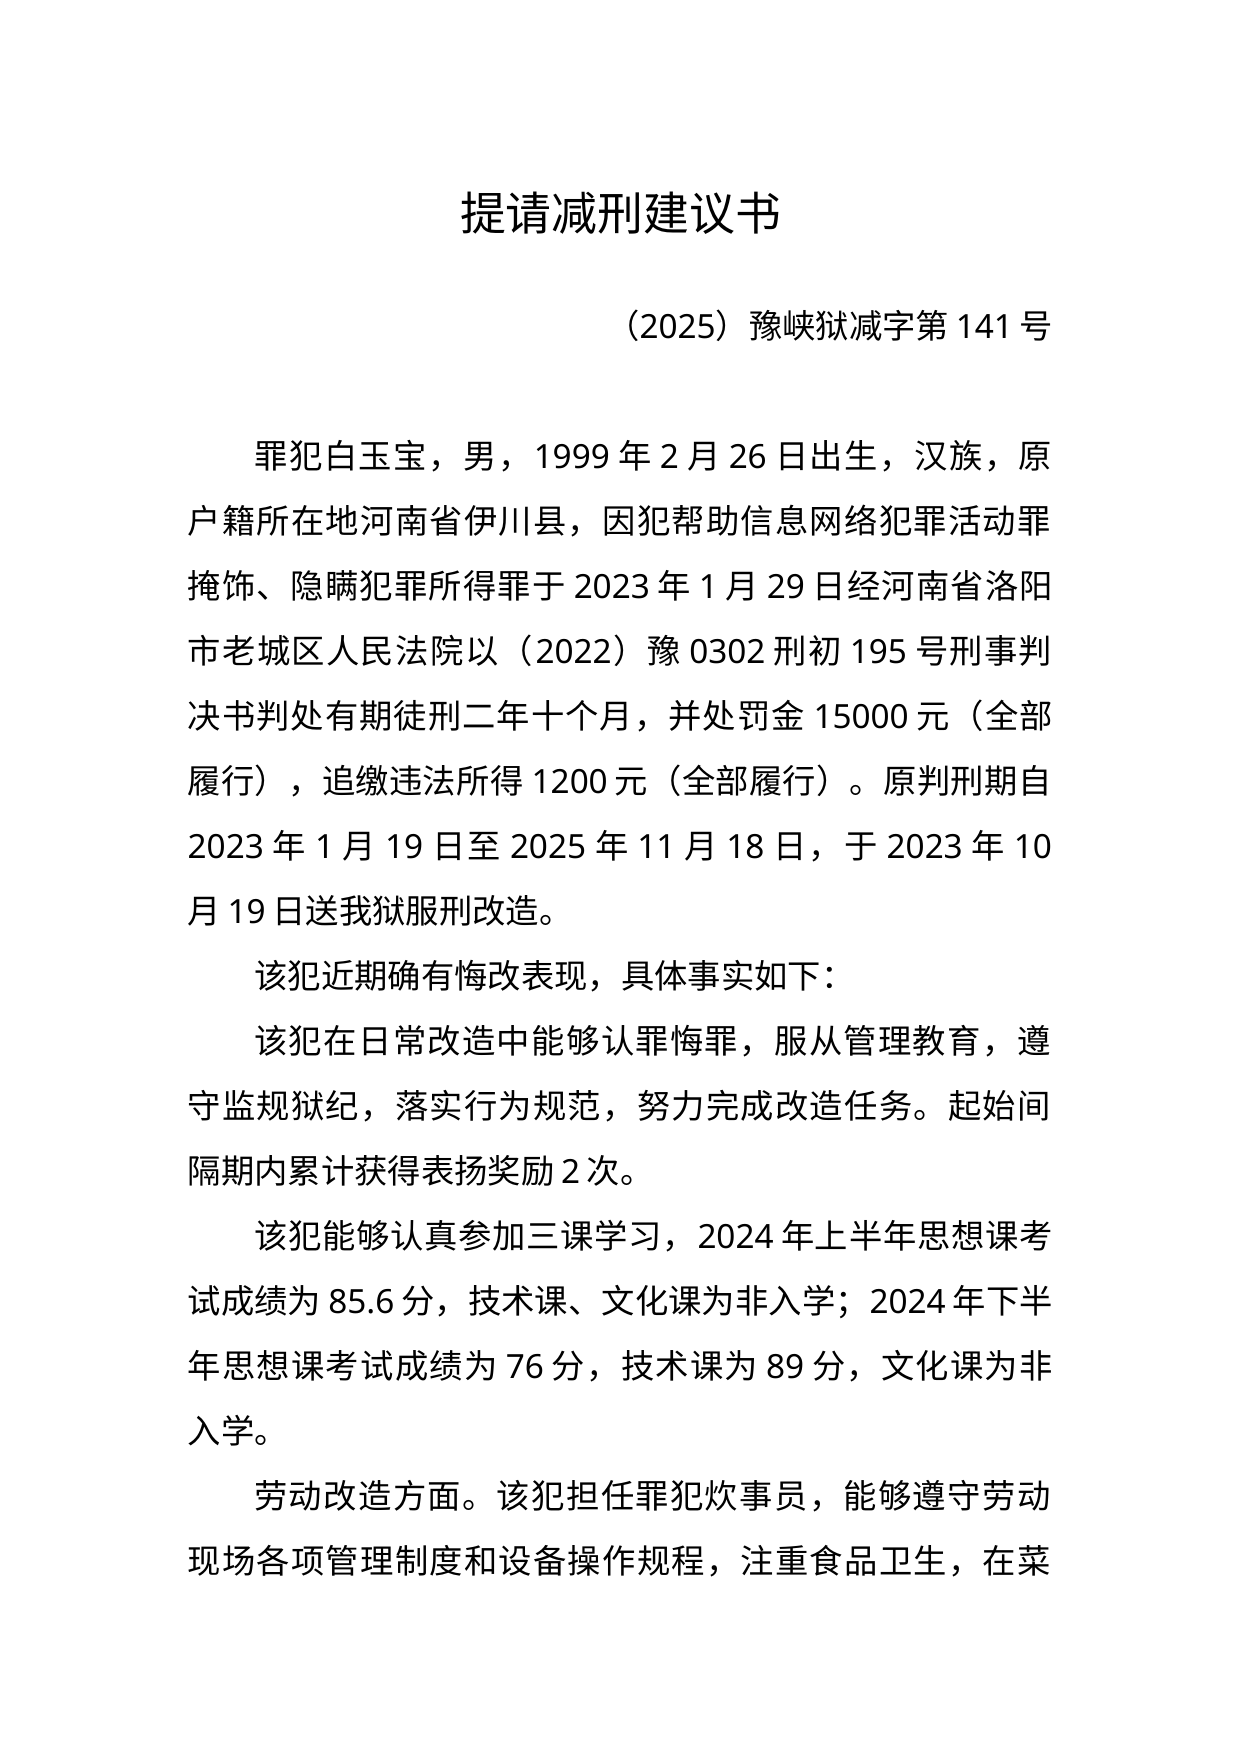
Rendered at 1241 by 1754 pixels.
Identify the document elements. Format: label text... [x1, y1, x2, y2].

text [187, 1462, 1053, 1592]
text 该犯能够认真参加三课学习，2024年上半年思想课考试成绩为85.6分，技术课、文化课为非入学；2024年下半年思想课考试成绩为76分，技术课为89分，文化课为非入学。 [187, 1202, 1053, 1462]
text （2025）豫峡狱减字第141号 [187, 292, 1053, 357]
text 该犯近期确有悔改表现，具体事实如下： [187, 942, 1053, 1007]
text 该犯在日常改造中能够认罪悔罪，服从管理教育，遵守监规狱纪，落实行为规范，努力完成改造任务。起始间隔期内累计获得表扬奖励2次。 [187, 1007, 1053, 1202]
text 罪犯白玉宝，男，1999年2月26日出生，汉族，原户籍所在地河南省伊川县，因犯帮助信息网络犯罪活动罪、掩饰、隐瞒犯罪所得罪于2023年1月29日经河南省洛阳市老城区人民法院以（2022）豫0302刑初195号刑事判决书判处有期徒刑二年十个月，并处罚金15000元（全部履行），追缴违法所得1200元（全部履行）。原判刑期自2023年1月19日至2025年11月18日，于2023年10月19日送我狱服刑改造。 [187, 422, 1053, 942]
text 提请减刑建议书 [187, 162, 1053, 259]
